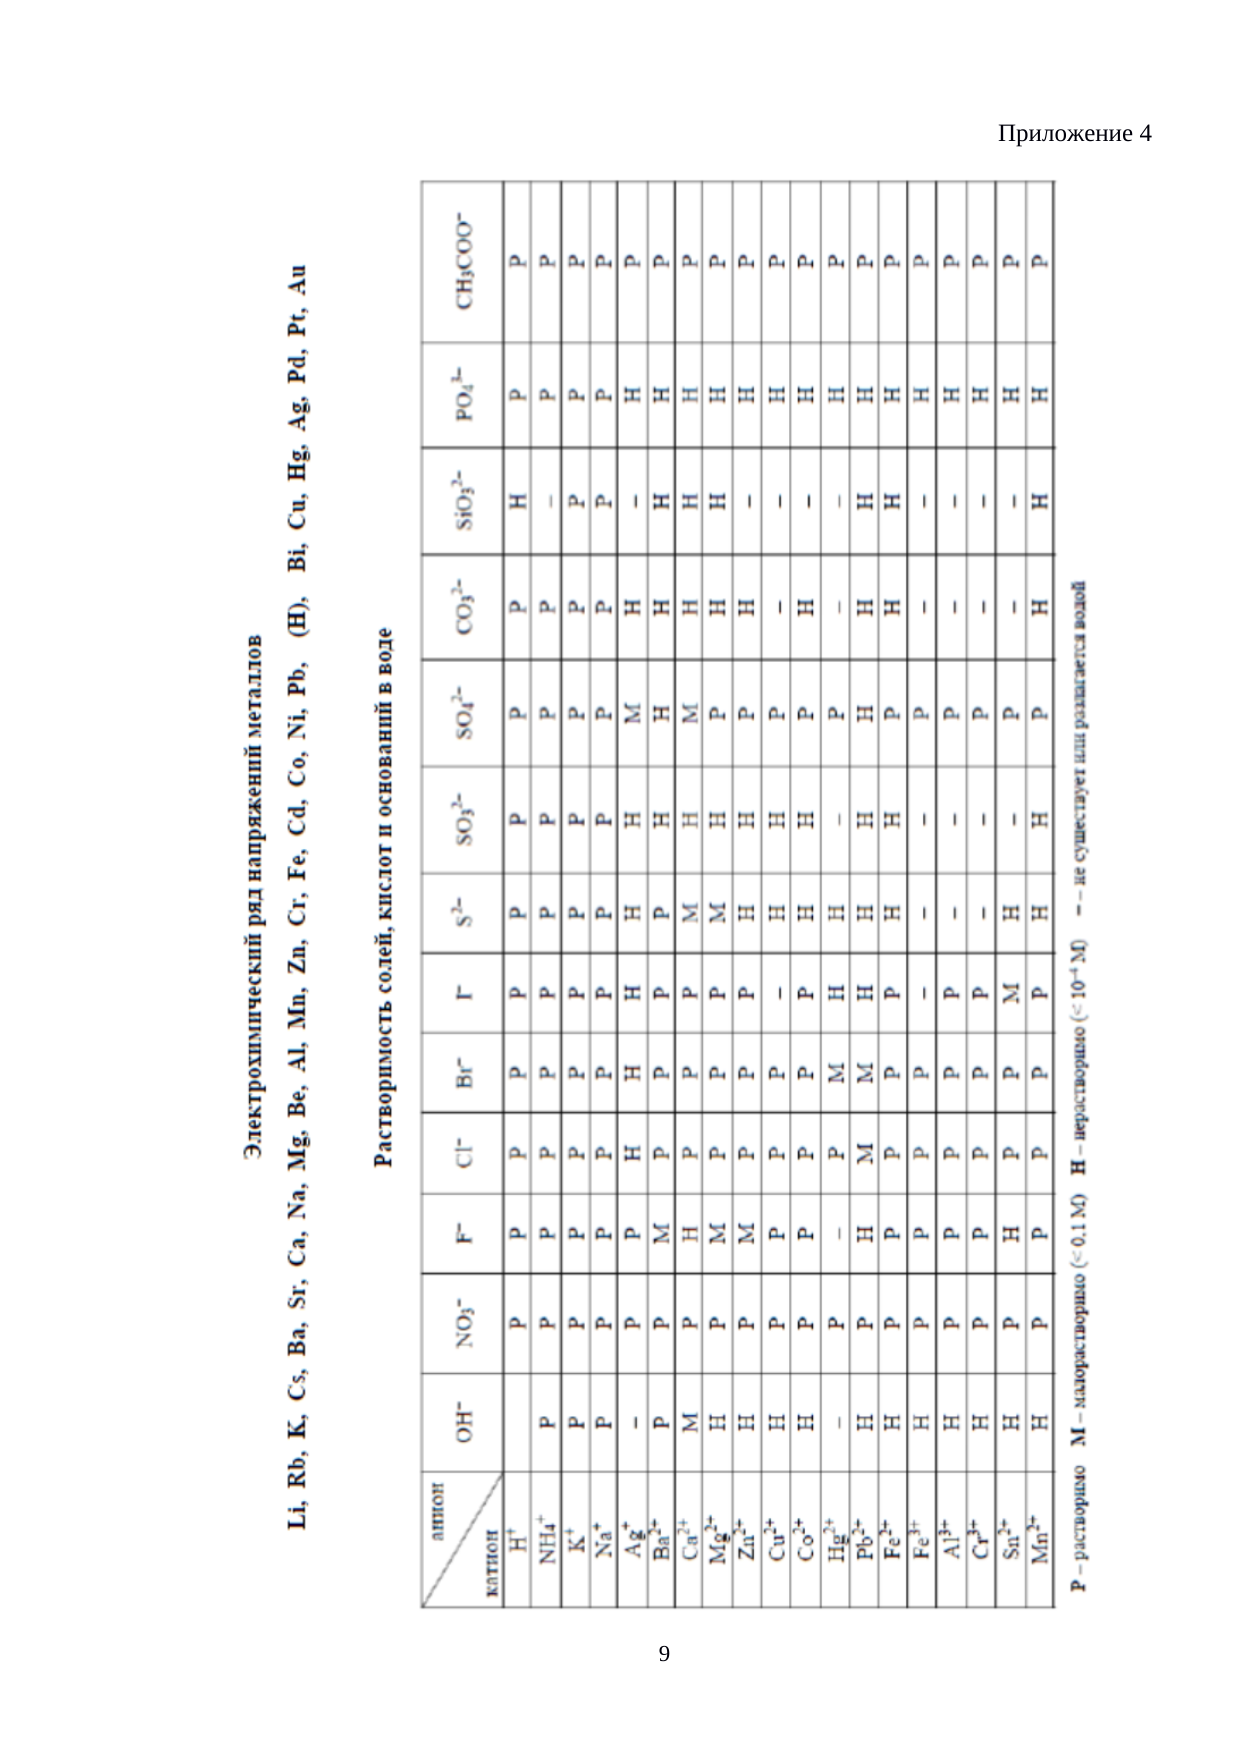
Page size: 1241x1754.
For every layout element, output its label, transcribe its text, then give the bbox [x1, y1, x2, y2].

text Приложение 4 [177, 118, 1152, 147]
picture [225, 165, 1107, 1616]
